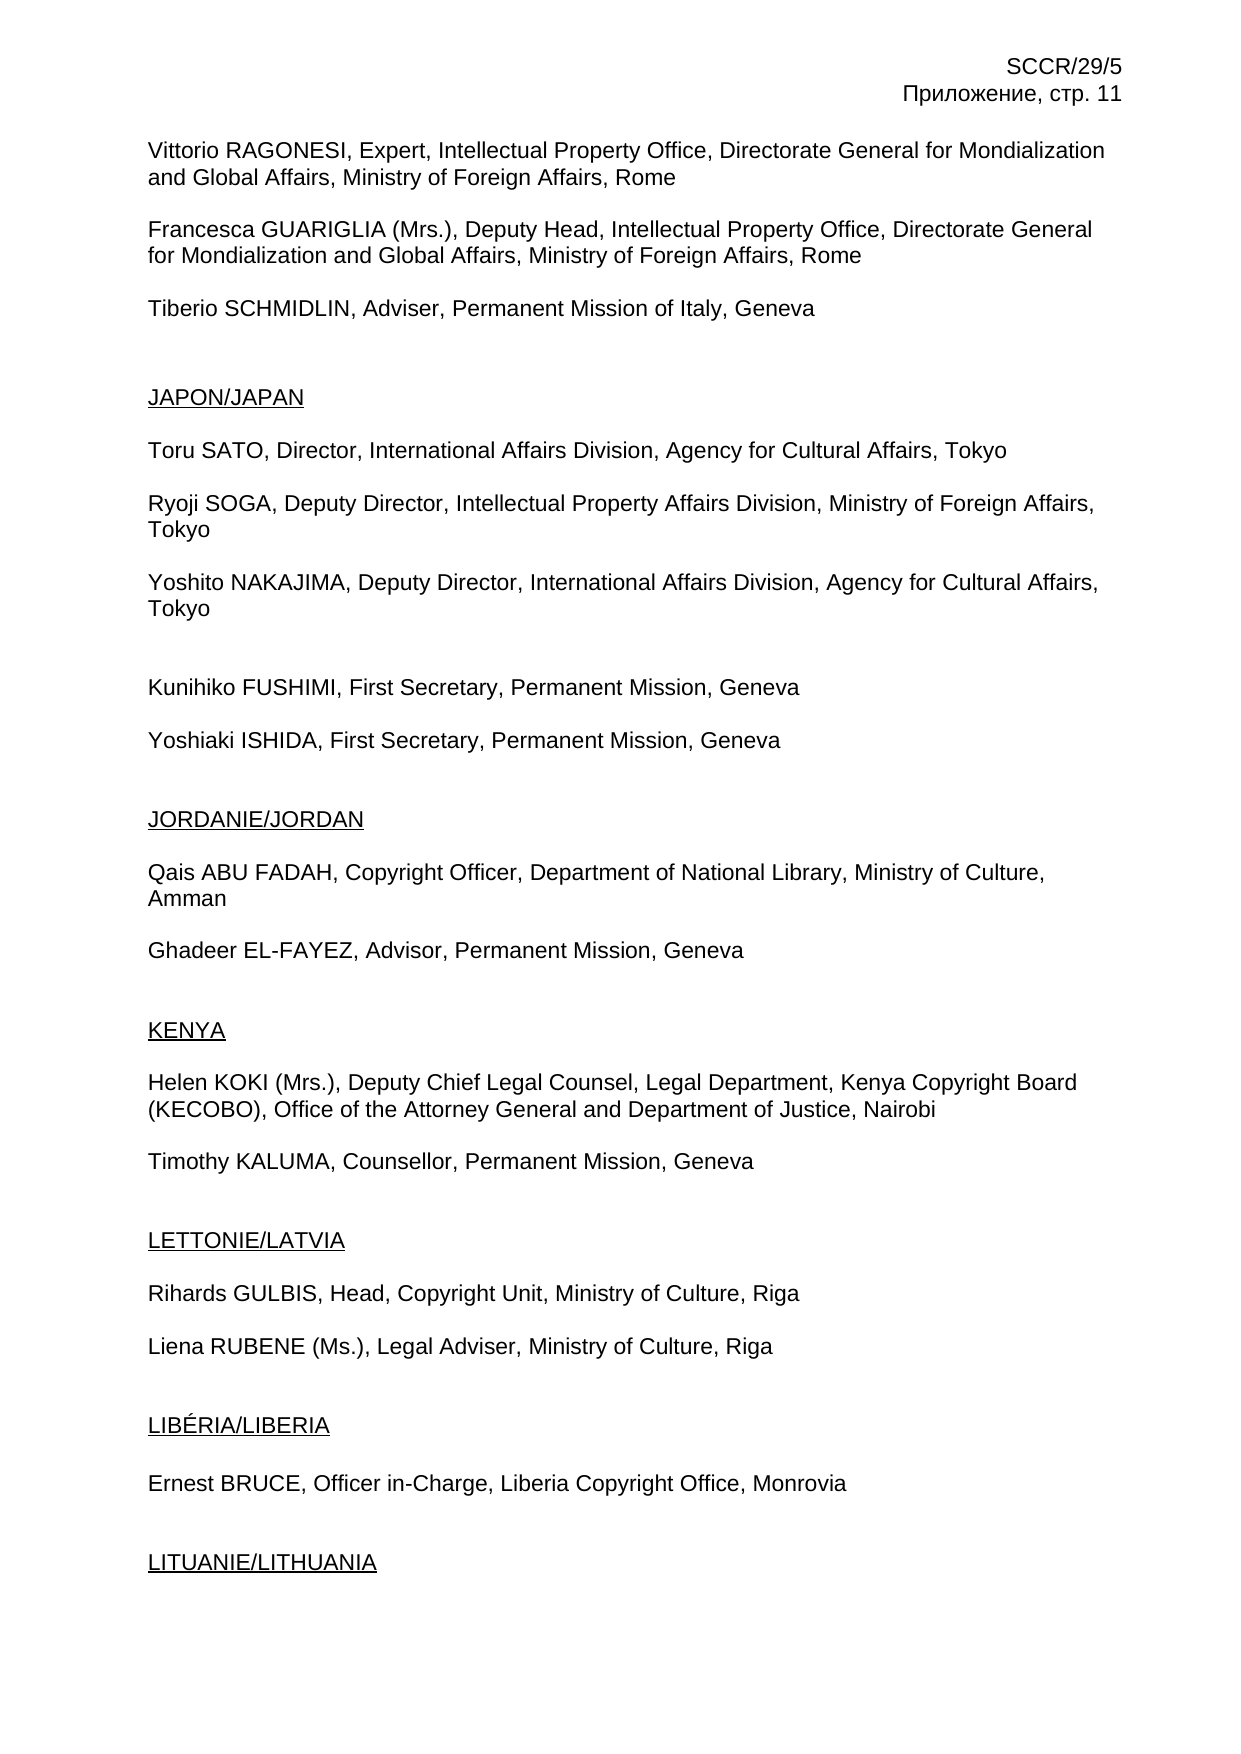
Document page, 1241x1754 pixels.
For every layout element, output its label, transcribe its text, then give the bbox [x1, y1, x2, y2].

text Liena RUBENE (Ms.), Legal Adviser, Ministry of Culture, Riga [148, 1333, 1122, 1359]
text Vittorio RAGONESI, Expert, Intellectual Property Office, Directorate General for Mondialization and Global Affairs, Ministry of Foreign Affairs, Rome [148, 137, 1122, 190]
text JORDANIE/JORDAN [148, 806, 1122, 832]
text Toru SATO, Director, International Affairs Division, Agency for Cultural Affairs, Tokyo [148, 437, 1122, 463]
text LETTONIE/LATVIA [148, 1227, 1122, 1254]
text Ernest BRUCE, Officer in-Charge, Liberia Copyright Office, Monrovia [148, 1469, 1122, 1496]
text Helen KOKI (Mrs.), Deputy Chief Legal Counsel, Legal Department, Kenya Copyright Board (KECOBO), Office of the Attorney General and Department of Justice, Nairobi [148, 1069, 1122, 1122]
text Tiberio SCHMIDLIN, Adviser, Permanent Mission of Italy, Geneva [148, 295, 1122, 322]
text Rihards GULBIS, Head, Copyright Unit, Ministry of Culture, Riga [148, 1280, 1122, 1306]
text Qais ABU FADAH, Copyright Officer, Department of National Library, Ministry of Culture, Amman [148, 858, 1122, 911]
text LITUANIE/LITHUANIA [148, 1548, 1122, 1575]
text Yoshiaki ISHIDA, First Secretary, Permanent Mission, Geneva [148, 727, 1122, 753]
text Kunihiko FUSHIMI, First Secretary, Permanent Mission, Geneva [148, 674, 1122, 700]
text Yoshito NAKAJIMA, Deputy Director, International Affairs Division, Agency for Cultural Affairs, Tokyo [148, 568, 1122, 621]
text Timothy KALUMA, Counsellor, Permanent Mission, Geneva [148, 1148, 1122, 1175]
text Francesca GUARIGLIA (Mrs.), Deputy Head, Intellectual Property Office, Directorate General for Mondialization and Global Affairs, Ministry of Foreign Affairs, Rome [148, 216, 1122, 269]
text LIBÉRIA/LIBERIA [148, 1412, 1122, 1438]
text Ryoji SOGA, Deputy Director, Intellectual Property Affairs Division, Ministry of Foreign Affairs, Tokyo [148, 489, 1122, 542]
text JAPON/JAPAN [148, 384, 1122, 410]
text Ghadeer EL-FAYEZ, Advisor, Permanent Mission, Geneva [148, 937, 1122, 964]
text KENYA [148, 1017, 1122, 1043]
